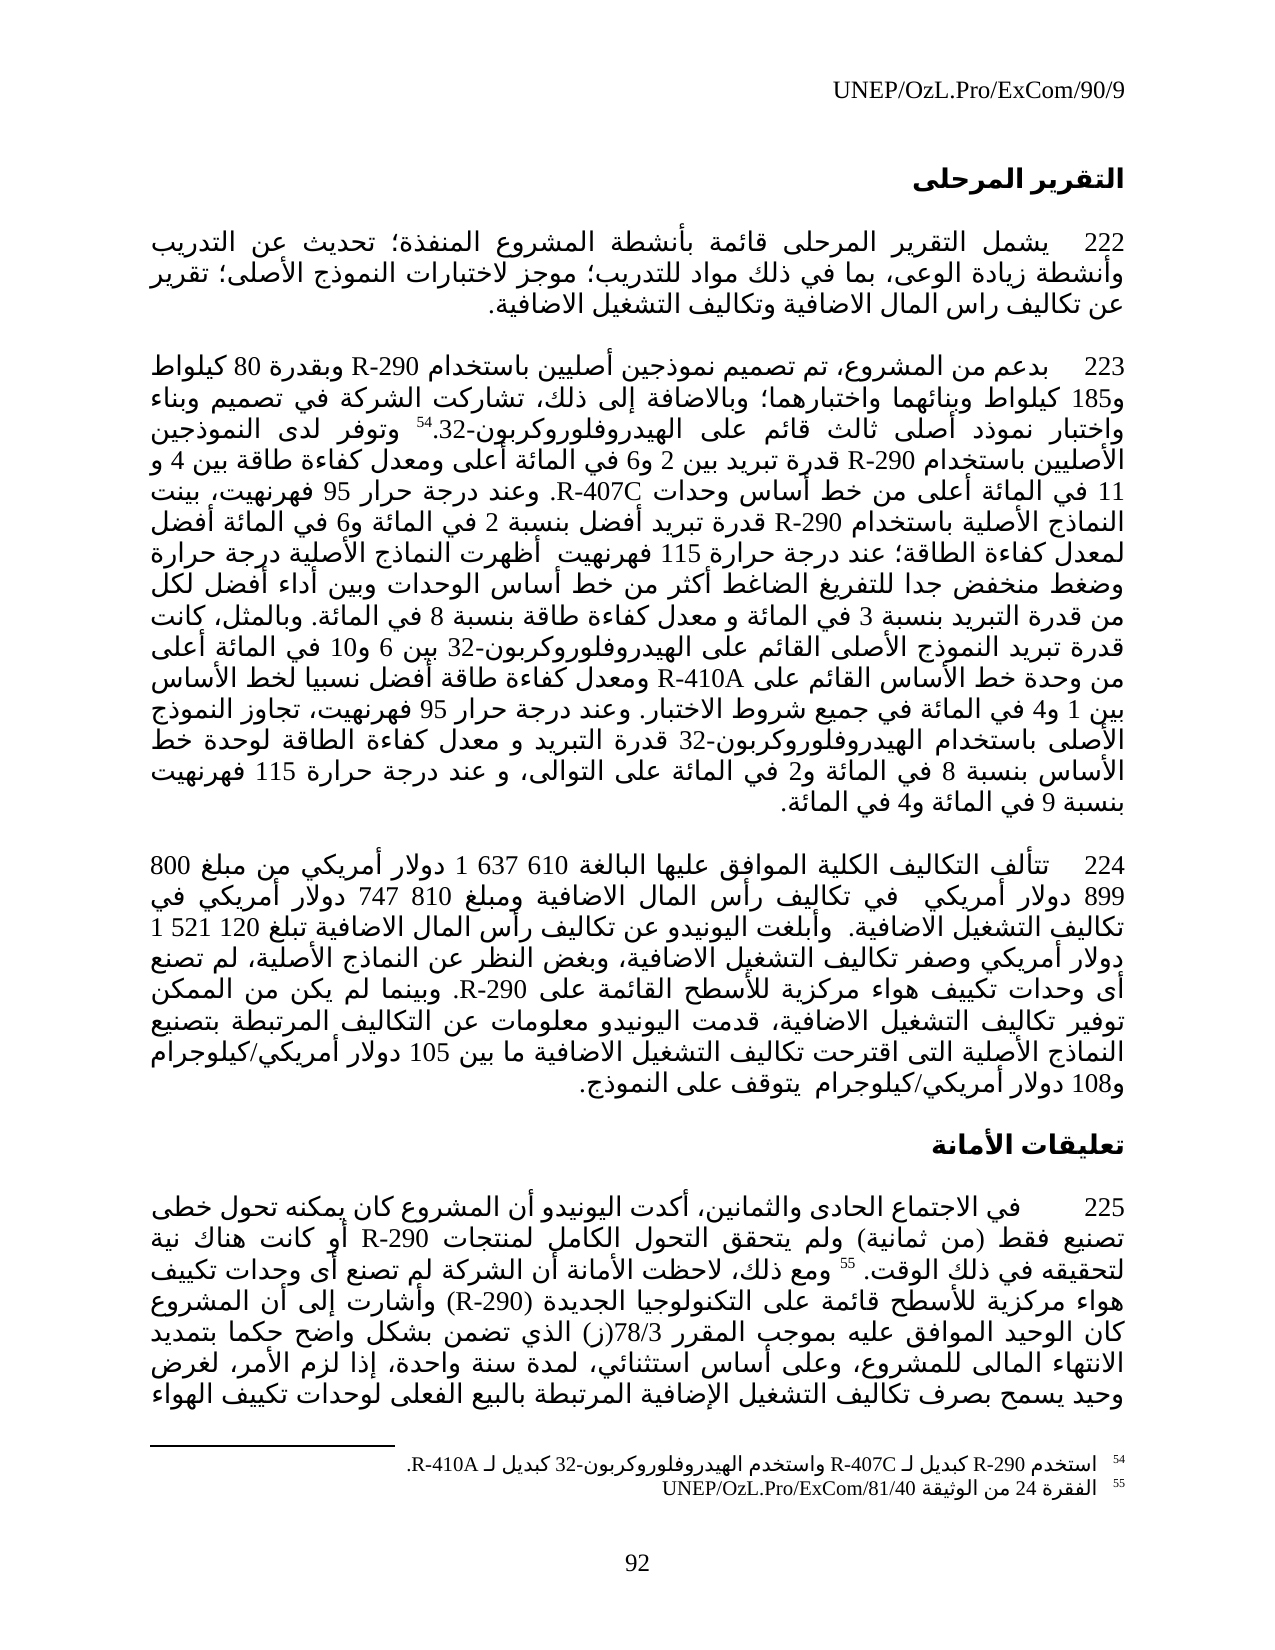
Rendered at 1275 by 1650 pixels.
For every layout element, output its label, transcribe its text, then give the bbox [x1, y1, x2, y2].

text 224 تتألف التكاليف الكلية الموافق عليها البالغة 610 637 1 دولار أمريكي من مبلغ 800 899 دولار أمريكي في تكاليف رأس المال الاضافية ومبلغ 810 747 دولار أمريكي في تكاليف التشغيل الاضافية. وأبلغت اليونيدو عن تكاليف رأس المال الاضافية تبلغ 120 521 1 دولار أمريكي وصفر تكاليف التشغيل الاضافية، وبغض النظر عن النماذج الأصلية، لم تصنع أى وحدات تكييف هواء مركزية للأسطح القائمة على R-290. وبينما لم يكن من الممكن توفير تكاليف التشغيل الاضافية، قدمت اليونيدو معلومات عن التكاليف المرتبطة بتصنيع النماذج الأصلية التى اقترحت تكاليف التشغيل الاضافية ما بين 105 دولار أمريكي/كيلوجرام و108 دولار أمريكي/كيلوجرام يتوقف على النموذج. [150, 849, 1125, 1098]
text 222 يشمل التقرير المرحلى قائمة بأنشطة المشروع المنفذة؛ تحديث عن التدريب وأنشطة زيادة الوعى، بما في ذلك مواد للتدريب؛ موجز لاختبارات النموذج الأصلى؛ تقرير عن تكاليف راس المال الاضافية وتكاليف التشغيل الاضافية. [150, 226, 1125, 319]
text تعليقات الأمانة [150, 1129, 1125, 1160]
text 223 بدعم من المشروع، تم تصميم نموذجين أصليين باستخدام R-290 وبقدرة 80 كيلواط و185 كيلواط وبنائهما واختبارهما؛ وبالاضافة إلى ذلك، تشاركت الشركة في تصميم وبناء واختبار نموذد أصلى ثالث قائم على الهيدروفلوروكربون-32. وتوفر لدى النموذجين الأصليين باستخدام R-290 قدرة تبريد بين 2 و6 في المائة أعلى ومعدل كفاءة طاقة بين 4 و11 في المائة أعلى من خط أساس وحدات R-407C. وعند درجة حرار 95 فهرنهيت، بينت النماذج الأصلية باستخدام R-290 قدرة تبريد أفضل بنسبة 2 في المائة و6 في المائة أفضل لمعدل كفاءة الطاقة؛ عند درجة حرارة 115 فهرنهيت أظهرت النماذج الأصلية درجة حرارة وضغط منخفض جدا للتفريغ الضاغط أكثر من خط أساس الوحدات وبين أداء أفضل لكل من قدرة التبريد بنسبة 3 في المائة و معدل كفاءة طاقة بنسبة 8 في المائة. وبالمثل، كانت قدرة تبريد النموذج الأصلى القائم على الهيدروفلوروكربون-32 بين 6 و10 في المائة أعلى من وحدة خط الأساس القائم على R-410A ومعدل كفاءة طاقة أفضل نسبيا لخط الأساس بين 1 و4 في المائة في جميع شروط الاختبار. وعند درجة حرار 95 فهرنهيت، تجاوز النموذج الأصلى باستخدام الهيدروفلوروكربون-32 قدرة التبريد و معدل كفاءة الطاقة لوحدة خط الأساس بنسبة 8 في المائة و2 في المائة على التوالى، و عند درجة حرارة 115 فهرنهيت بنسبة 9 في المائة و4 في المائة. [150, 351, 1125, 818]
text التقرير المرحلى [150, 164, 1125, 195]
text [150, 1191, 1125, 1409]
